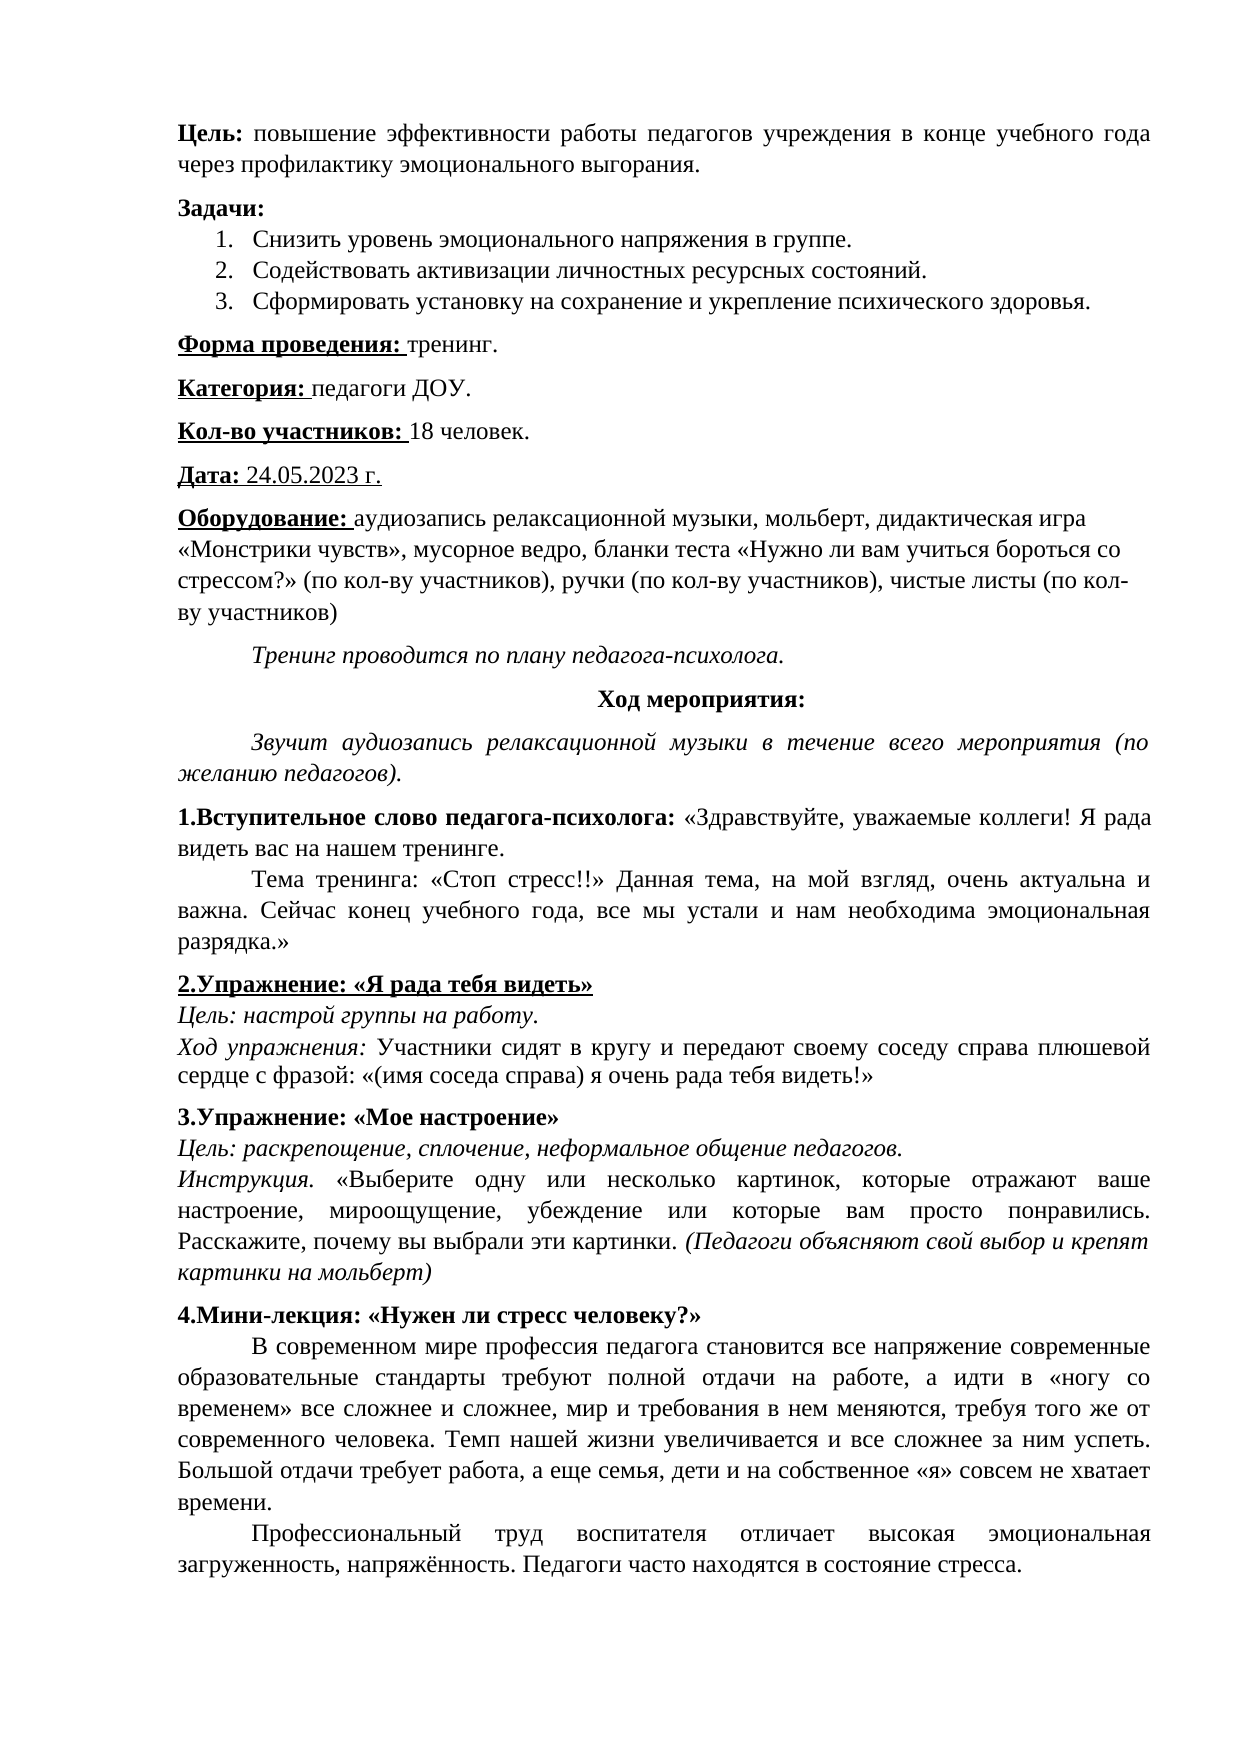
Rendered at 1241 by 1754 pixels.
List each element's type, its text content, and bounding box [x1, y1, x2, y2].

text Дата: 24.05.2023 г. [177, 460, 1152, 489]
text 1.Вступительное слово педагога-психолога: «Здравствуйте, уважаемые коллеги! Я рада видеть вас на нашем тренинге. [177, 802, 1152, 862]
text Звучит аудиозапись релаксационной музыки в течение всего мероприятия (по желанию педагогов). [177, 727, 1152, 787]
text Форма проведения: тренинг. [177, 329, 1152, 358]
text 3.Упражнение: «Мое настроение» [177, 1102, 1152, 1130]
text Тренинг проводится по плану педагога-психолога. [177, 640, 1152, 669]
text Цель: настрой группы на работу. [177, 1001, 1152, 1029]
text Цель: раскрепощение, сплочение, неформальное общение педагогов. [177, 1133, 1152, 1161]
text 4.Мини-лекция: «Нужен ли стресс человеку?» [177, 1300, 1152, 1329]
text Кол-во участников: 18 человек. [177, 416, 1152, 445]
text Профессиональный труд воспитателя отличает высокая эмоциональная загруженность, напряжённость. Педагоги часто находятся в состояние стресса. [177, 1518, 1152, 1577]
list Содействовать активизации личностных ресурсных состояний. [215, 255, 1152, 283]
text Ход упражнения: Участники сидят в кругу и передают своему соседу справа плюшевой сердце с фразой: «(имя соседа справа) я очень рада тебя видеть!» [177, 1032, 1152, 1089]
text Инструкция. «Выберите одну или несколько картинок, которые отражают ваше настроение, мироощущение, убеждение или которые вам просто понравились. Расскажите, почему вы выбрали эти картинки. (Педагоги объясняют свой выбор и крепят картинки на мольберт) [177, 1164, 1152, 1286]
text В современном мире профессия педагога становится все напряжение современные образовательные стандарты требуют полной отдачи на работе, а идти в «ногу со временем» все сложнее и сложнее, мир и требования в нем меняются, требуя того же от современного человека. Темп нашей жизни увеличивается и все сложнее за ним успеть. Большой отдачи требует работа, а еще семья, дети и на собственное «я» совсем не хватает времени. [177, 1331, 1152, 1515]
list Сформировать установку на сохранение и укрепление психического здоровья. [215, 286, 1152, 314]
list Снизить уровень эмоционального напряжения в группе. [215, 224, 1152, 252]
text Цель: повышение эффективности работы педагогов учреждения в конце учебного года через профилактику эмоционального выгорания. [177, 118, 1152, 178]
text 2.Упражнение: «Я рада тебя видеть» [177, 969, 1152, 998]
text Категория: педагоги ДОУ. [177, 373, 1152, 402]
text Тема тренинга: «Стоп стресс!!» Данная тема, на мой взгляд, очень актуальна и важна. Сейчас конец учебного года, все мы устали и нам необходима эмоциональная разрядка.» [177, 864, 1152, 955]
text Задачи: [177, 193, 1152, 221]
text Оборудование: аудиозапись релаксационной музыки, мольберт, дидактическая игра «Монстрики чувств», мусорное ведро, бланки теста «Нужно ли вам учиться бороться со стрессом?» (по кол-ву участников), ручки (по кол-ву участников), чистые листы (по кол-ву участников) [177, 503, 1152, 625]
text Ход мероприятия: [177, 684, 1152, 712]
